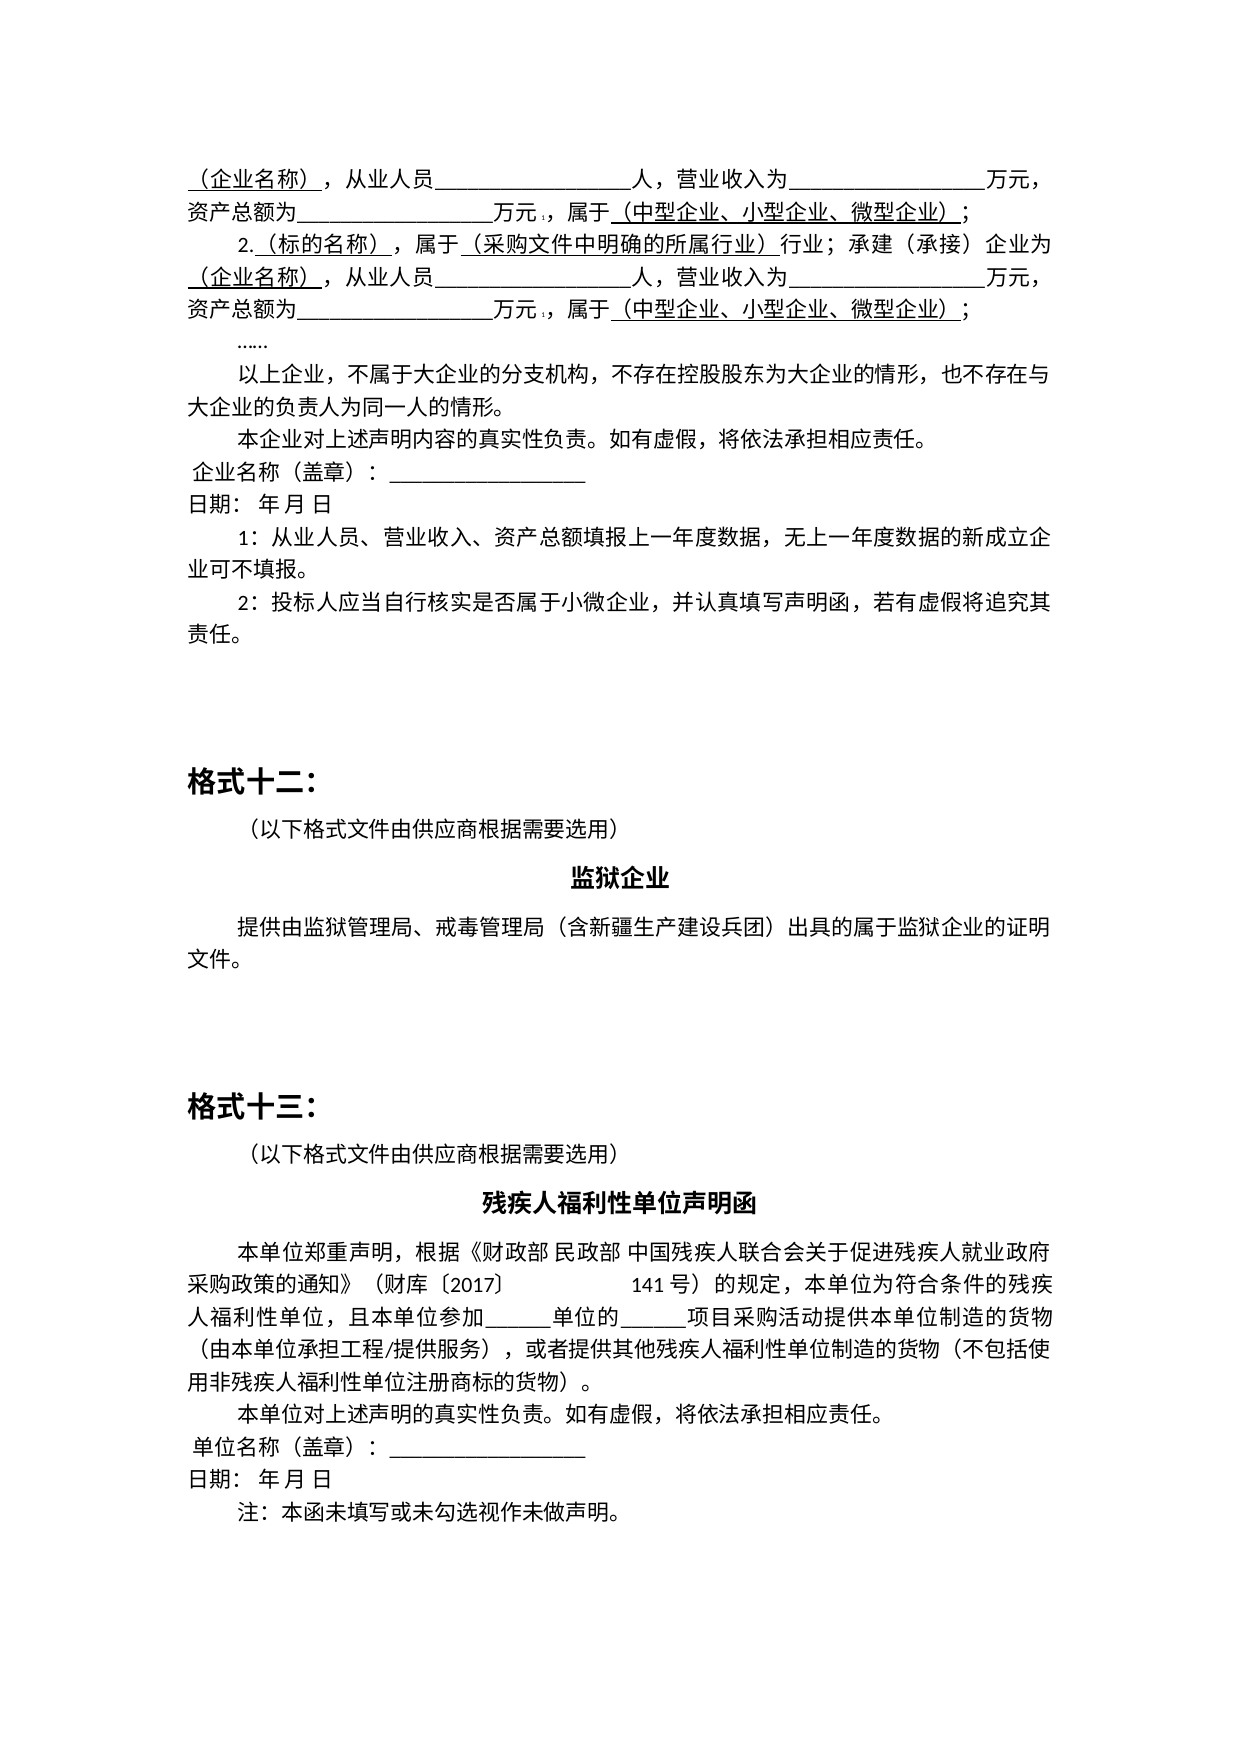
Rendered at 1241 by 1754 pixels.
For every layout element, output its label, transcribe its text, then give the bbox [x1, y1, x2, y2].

text 1：从业人员、营业收入、资产总额填报上一年度数据，无上一年度数据的新成立企业可不填报。 [187, 519, 1053, 584]
text 企业名称（盖章）：__________________ [187, 454, 1053, 487]
text 日期： 年 月 日 [187, 1462, 1053, 1494]
text 日期： 年 月 日 [187, 487, 1053, 519]
text …… [187, 324, 1053, 357]
text 2：投标人应当自行核实是否属于小微企业，并认真填写声明函，若有虚假将追究其责任。 [187, 584, 1053, 649]
text 残疾人福利性单位声明函 [187, 1169, 1053, 1234]
text 本单位郑重声明，根据《财政部 民政部 中国残疾人联合会关于促进残疾人就业政府采购政策的通知》（财库〔2017〕 141号）的规定，本单位为符合条件的残疾人福利性单位，且本单位参加______单位的______项目采购活动提供本单位制造的货物（由本单位承担工程/提供服务），或者提供其他残疾人福利性单位制造的货物（不包括使用非残疾人福利性单位注册商标的货物）。 [187, 1234, 1053, 1397]
text 2.（标的名称），属于（采购文件中明确的所属行业）行业；承建（承接）企业为（企业名称），从业人员__________________人，营业收入为__________________万元，资产总额为__________________万元1，属于（中型企业、小型企业、微型企业）； [187, 227, 1053, 324]
text 提供由监狱管理局、戒毒管理局（含新疆生产建设兵团）出具的属于监狱企业的证明文件。 [187, 909, 1053, 974]
text 注：本函未填写或未勾选视作未做声明。 [187, 1494, 1053, 1527]
text （以下格式文件由供应商根据需要选用） [187, 812, 1053, 844]
text （以下格式文件由供应商根据需要选用） [187, 1137, 1053, 1169]
text 格式十三： [187, 1072, 1053, 1137]
text 单位名称（盖章）：__________________ [187, 1429, 1053, 1462]
text 监狱企业 [187, 844, 1053, 909]
text 本单位对上述声明的真实性负责。如有虚假，将依法承担相应责任。 [187, 1397, 1053, 1429]
text 本企业对上述声明内容的真实性负责。如有虚假，将依法承担相应责任。 [187, 422, 1053, 454]
text 格式十二： [187, 747, 1053, 812]
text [187, 162, 1053, 227]
text 以上企业，不属于大企业的分支机构，不存在控股股东为大企业的情形，也不存在与大企业的负责人为同一人的情形。 [187, 357, 1053, 422]
